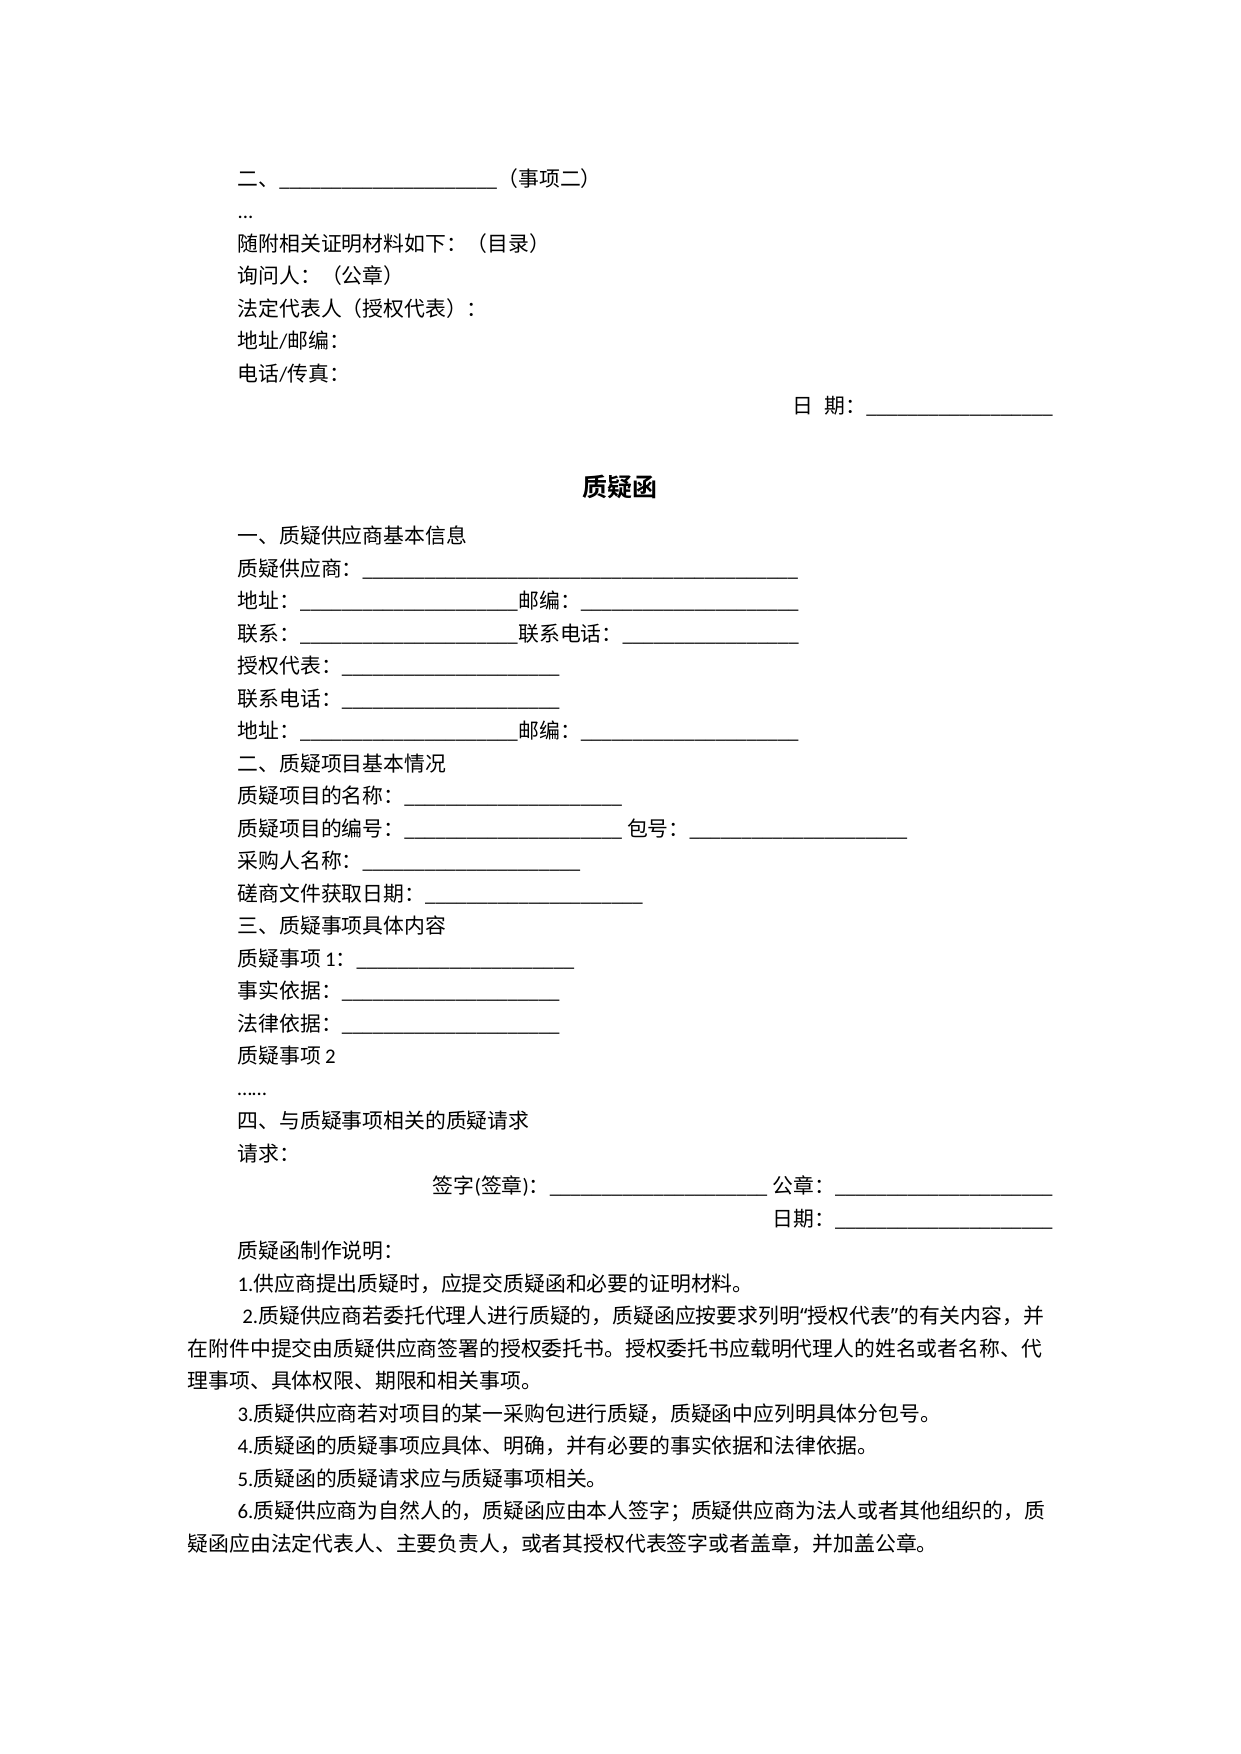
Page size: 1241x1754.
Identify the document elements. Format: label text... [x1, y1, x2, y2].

text 质疑事项1：_____________________ [187, 942, 1053, 974]
text 签字(签章)：_____________________ 公章：_____________________ [187, 1169, 1053, 1202]
text 6.质疑供应商为自然人的，质疑函应由本人签字；质疑供应商为法人或者其他组织的，质疑函应由法定代表人、主要负责人，或者其授权代表签字或者盖章，并加盖公章。 [187, 1494, 1053, 1559]
text 询问人：（公章） [187, 259, 1053, 292]
text 质疑项目的编号：_____________________ 包号：_____________________ [187, 812, 1053, 844]
text 电话/传真： [187, 357, 1053, 389]
text 2.质疑供应商若委托代理人进行质疑的，质疑函应按要求列明“授权代表”的有关内容，并在附件中提交由质疑供应商签署的授权委托书。授权委托书应载明代理人的姓名或者名称、代理事项、具体权限、期限和相关事项。 [187, 1299, 1053, 1397]
text …… [187, 1072, 1053, 1104]
text 二、质疑项目基本情况 [187, 747, 1053, 779]
text ... [187, 194, 1053, 227]
text 质疑项目的名称：_____________________ [187, 779, 1053, 812]
text 5.质疑函的质疑请求应与质疑事项相关。 [187, 1462, 1053, 1494]
text 法律依据：_____________________ [187, 1007, 1053, 1039]
text 4.质疑函的质疑事项应具体、明确，并有必要的事实依据和法律依据。 [187, 1429, 1053, 1462]
text 日 期：__________________ [187, 389, 1053, 422]
text 请求： [187, 1137, 1053, 1169]
text 一、质疑供应商基本信息 [187, 519, 1053, 552]
text 事实依据：_____________________ [187, 974, 1053, 1007]
text 地址：_____________________邮编：_____________________ [187, 584, 1053, 617]
text 授权代表：_____________________ [187, 649, 1053, 682]
text 随附相关证明材料如下：（目录） [187, 227, 1053, 259]
text 质疑函 [187, 454, 1053, 519]
text 地址：_____________________邮编：_____________________ [187, 714, 1053, 747]
text 质疑供应商：__________________________________________ [187, 552, 1053, 584]
text 地址/邮编： [187, 324, 1053, 357]
text 四、与质疑事项相关的质疑请求 [187, 1104, 1053, 1137]
text 法定代表人（授权代表）： [187, 292, 1053, 324]
text 质疑事项2 [187, 1039, 1053, 1072]
text 三、质疑事项具体内容 [187, 909, 1053, 942]
text 磋商文件获取日期：_____________________ [187, 877, 1053, 909]
text 日期：_____________________ [187, 1202, 1053, 1234]
text 1.供应商提出质疑时，应提交质疑函和必要的证明材料。 [187, 1267, 1053, 1299]
text 二、_____________________（事项二） [187, 162, 1053, 194]
text 3.质疑供应商若对项目的某一采购包进行质疑，质疑函中应列明具体分包号。 [187, 1397, 1053, 1429]
text 质疑函制作说明： [187, 1234, 1053, 1267]
text 联系：_____________________联系电话：_________________ [187, 617, 1053, 649]
text 采购人名称：_____________________ [187, 844, 1053, 877]
text 联系电话：_____________________ [187, 682, 1053, 714]
